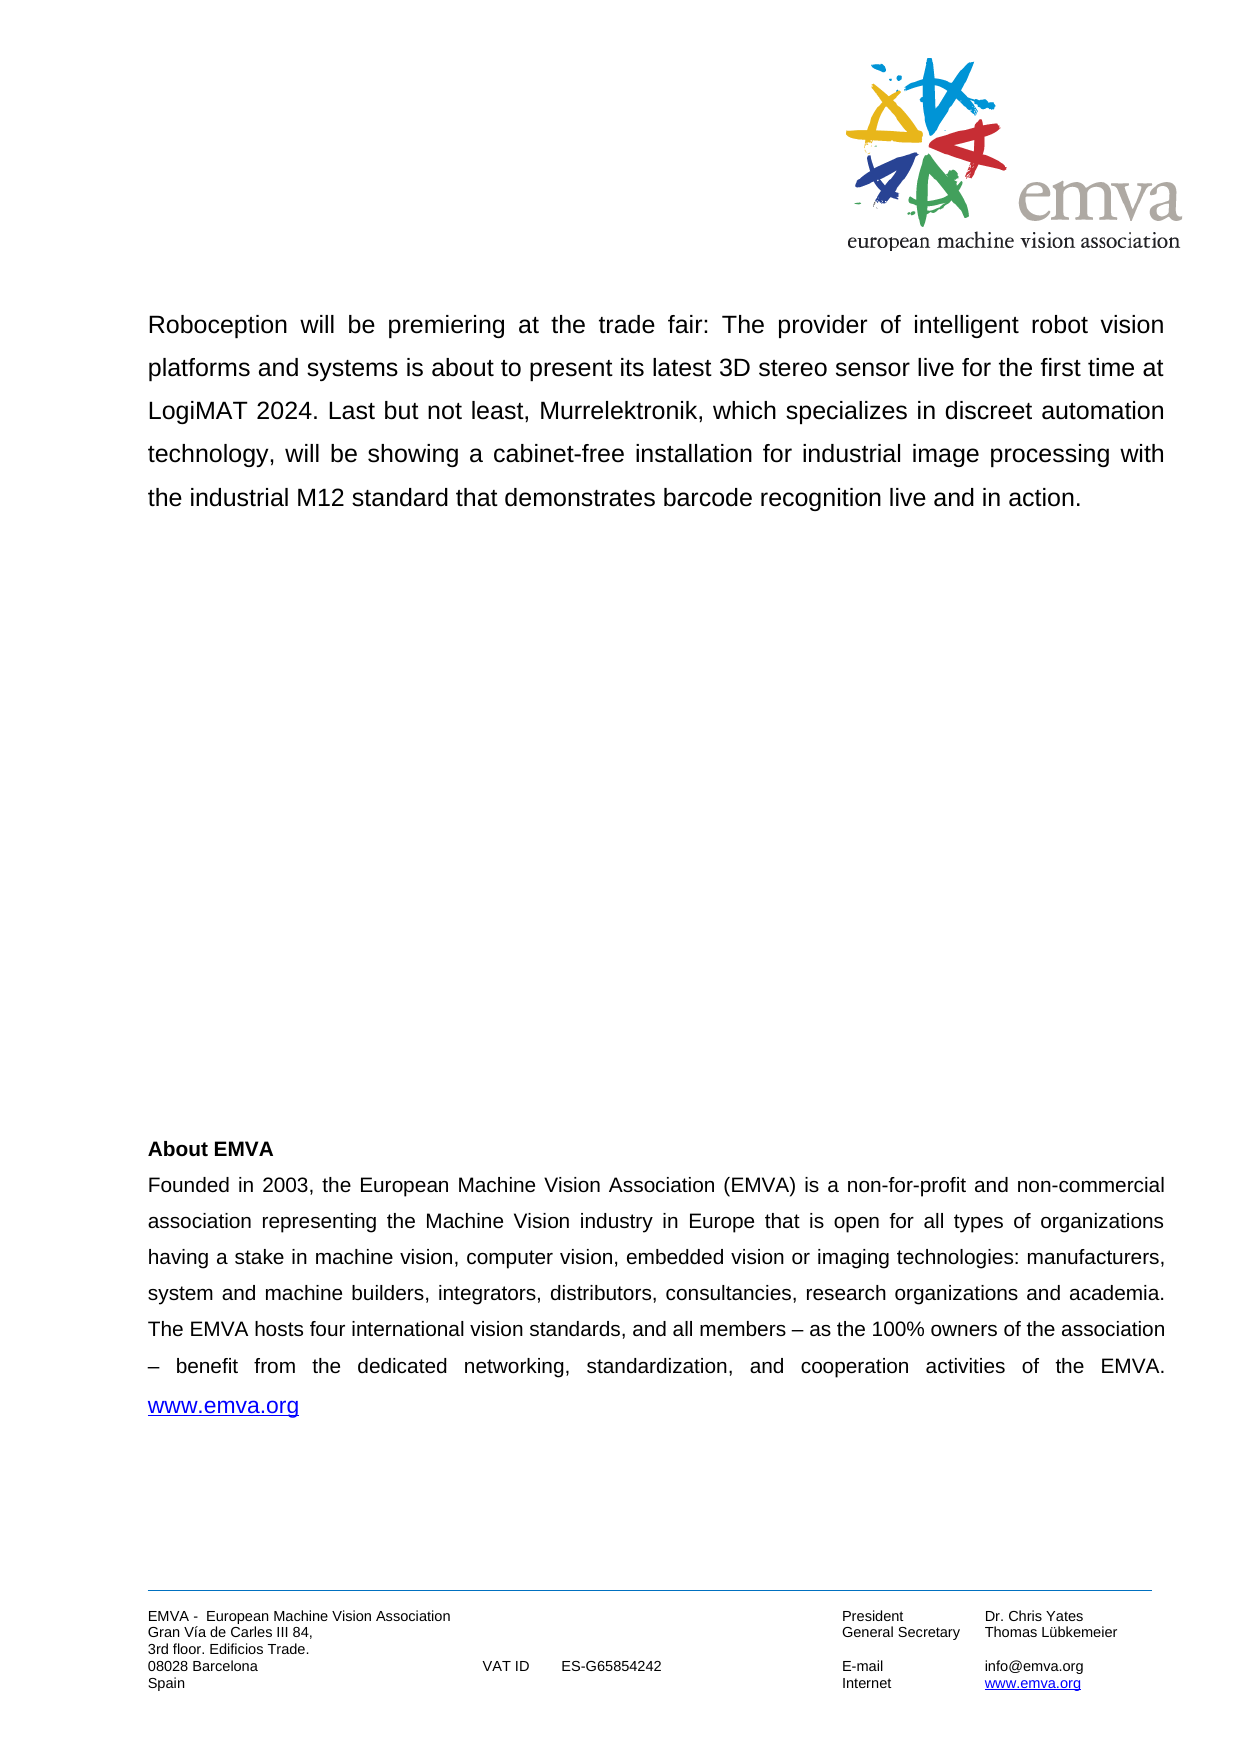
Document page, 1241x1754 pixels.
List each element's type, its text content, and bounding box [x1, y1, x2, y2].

text Founded in 2003, the European Machine Vision Association (EMVA) is a non-for-profit and non-commercial association representing the Machine Vision industry in Europe that is open for all types of organizations having a stake in machine vision, computer vision, embedded vision or imaging technologies: manufacturers, system and machine builders, integrators, distributors, consultancies, research organizations and academia. The EMVA hosts four international vision standards, and all members – as the 100% owners of the association – benefit from the dedicated networking, standardization, and cooperation activities of the EMVA. www.emva.org [148, 1173, 1167, 1418]
picture [935, 86, 946, 106]
picture [846, 58, 1183, 250]
text About EMVA [148, 1137, 1167, 1161]
text Roboception will be premiering at the trade fair: The provider of intelligent robot vision platforms and systems is about to present its latest 3D stereo sensor live for the first time at LogiMAT 2024. Last but not least, Murrelektronik, which specializes in discreet automation technology, will be showing a cabinet-free installation for industrial image processing with the industrial M12 standard that demonstrates barcode recognition live and in action. [148, 310, 1167, 511]
